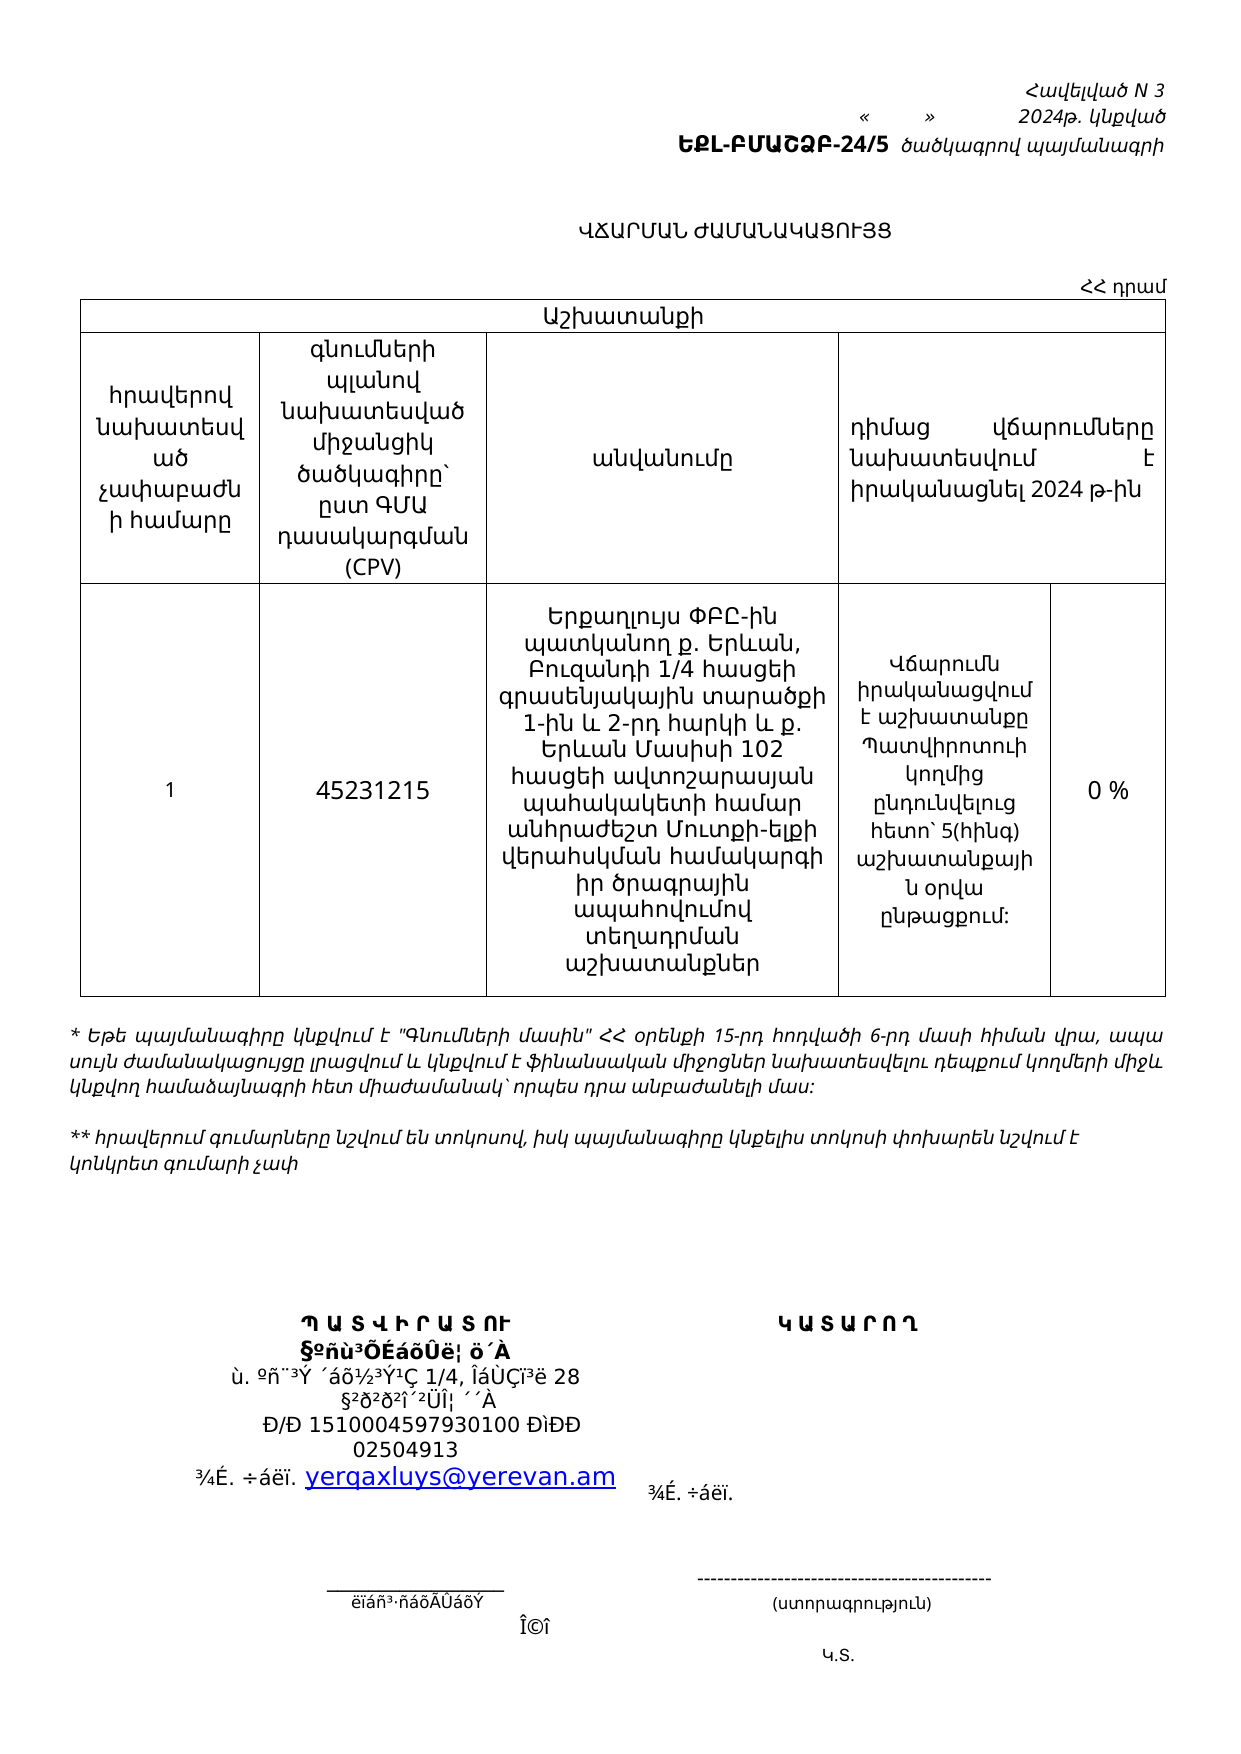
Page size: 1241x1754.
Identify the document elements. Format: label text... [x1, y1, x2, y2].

table_cell Վճարումն իրականացվում է աշխատանքը Պատվիրոտուի կողմից ընդունվելուց հետո` 5(հինգ) աշխատանքային օրվա ընթացքում: [839, 584, 1050, 996]
text * Եթե պայմանագիրը կնքվում է "Գնումների մասին" ՀՀ օրենքի 15-րդ հոդվածի 6-րդ մասի հիման վրա, ապա սույն ժամանակացույցը լրացվում և կնքվում է ֆինանսական միջոցներ նախատեսվելու դեպքում կողմերի միջև կնքվող համաձայնագրի հետ միաժամանակ` որպես դրա անբաժանելի մաս: [69, 1022, 1166, 1099]
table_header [637, 1312, 1058, 1666]
table_cell Երքաղլույս ՓԲԸ-ին պատկանող ք. Երևան, Բուզանդի 1/4 հասցեի գրասենյակային տարածքի 1-ին և 2-րդ հարկի և ք. Երևան Մասիսի 102 հասցեի ավտոշարասյան պահակակետի համար անհրաժեշտ Մուտքի-ելքի վերահսկման համակարգի իր ծրագրային ապահովումով տեղադրման աշխատանքներ [487, 584, 838, 996]
text ** հրավերում գումարները նշվում են տոկոսով, իսկ պայմանագիրը կնքելիս տոկոսի փոխարեն նշվում է կոնկրետ գումարի չափ [69, 1124, 1166, 1176]
text ՎՃԱՐՄԱՆ ԺԱՄԱՆԱԿԱՑՈՒՅՑ [69, 217, 1166, 245]
table_cell հրավերով նախատեսված չափաբաժնի համարը [81, 333, 259, 583]
text « » 2024թ. կնքված [69, 103, 1166, 128]
table_cell անվանումը [487, 333, 838, 583]
table_cell 0 % [1051, 584, 1165, 996]
text ՀՀ դրամ [69, 245, 1166, 299]
table_cell գնումների պլանով նախատեսված միջանցիկ ծածկագիրը` ըստ ԳՄԱ դասակարգման (CPV) [260, 333, 486, 583]
text Հավելված N 3 [69, 77, 1166, 103]
table_cell 45231215 [260, 584, 486, 996]
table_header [174, 1312, 637, 1666]
table_header Աշխատանքի [81, 300, 1165, 332]
table_cell 1 [81, 584, 259, 996]
text ԵՔԼ-ԲՄԱՇՁԲ-24/5 ծածկագրով պայմանագրի [69, 128, 1166, 160]
table_cell դիմաց վճարումները նախատեսվում է իրականացնել 2024 թ-ին [839, 333, 1165, 583]
